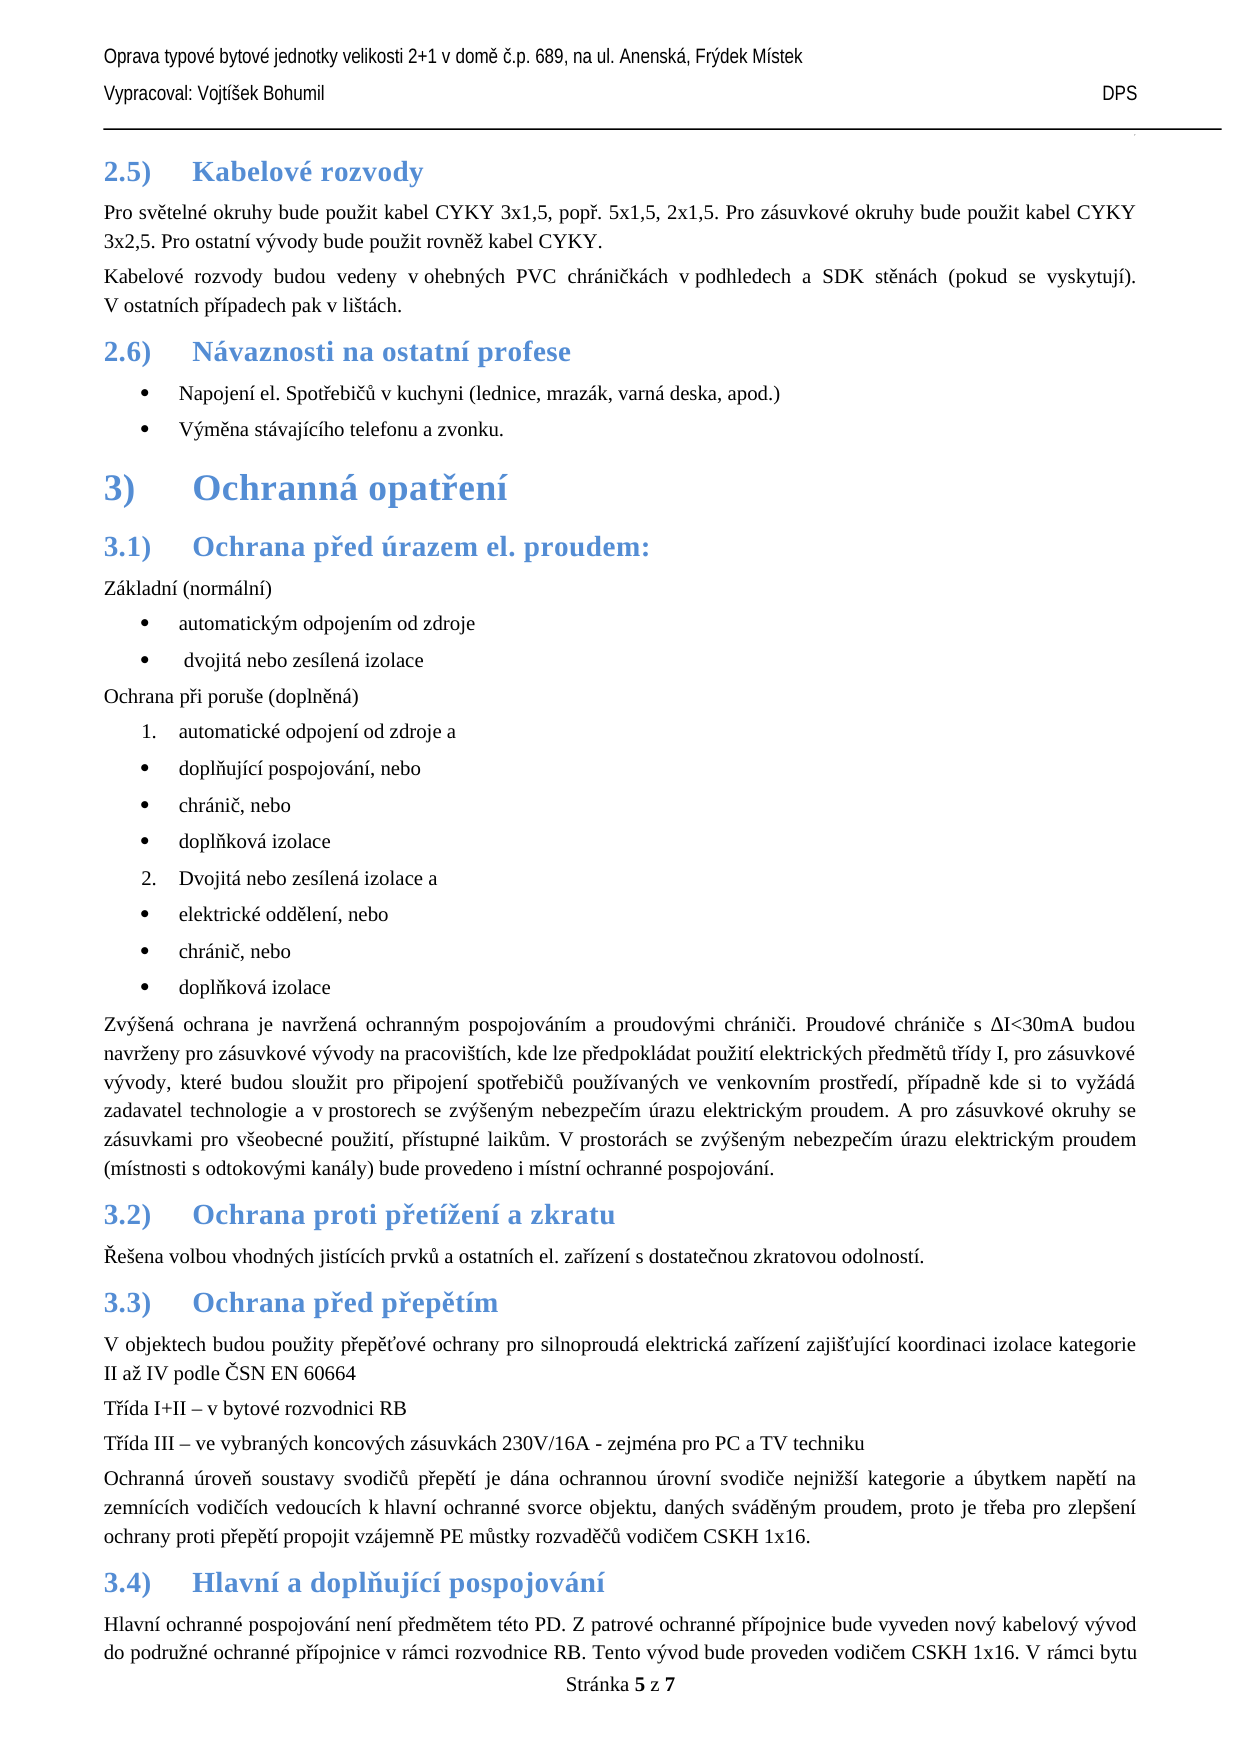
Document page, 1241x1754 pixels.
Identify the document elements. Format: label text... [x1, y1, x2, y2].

list Výměna stávajícího telefonu a zvonku. [141, 417, 1137, 441]
text Třída III – ve vybraných koncových zásuvkách 230V/16A - zejména pro PC a TV techniku [103, 1431, 1137, 1455]
list elektrické oddělení, nebo [141, 902, 1137, 926]
list chránič, nebo [141, 939, 1137, 963]
list dvojitá nebo zesílená izolace [141, 648, 1137, 672]
list automatické odpojení od zdroje a [141, 719, 1137, 743]
text Základní (normální) [103, 576, 1137, 600]
list Dvojitá nebo zesílená izolace a [141, 866, 1137, 890]
subtitle Ochrana před přepětím [103, 1285, 1137, 1319]
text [103, 1611, 1137, 1664]
list doplňková izolace [141, 829, 1137, 853]
subtitle Ochrana před úrazem el. proudem: [103, 529, 1137, 563]
text Kabelové rozvody budou vedeny v ohebných PVC chráničkách v podhledech a SDK stěnách (pokud se vyskytují). V ostatních případech pak v lištách. [103, 264, 1137, 317]
subtitle Ochranná opatření [103, 465, 1137, 508]
text V objektech budou použity přepěťové ochrany pro silnoproudá elektrická zařízení zajišťující koordinaci izolace kategorie II až IV podle ČSN EN 60664 [103, 1332, 1137, 1385]
list chránič, nebo [141, 792, 1137, 817]
list automatickým odpojením od zdroje [141, 611, 1137, 635]
text Ochranná úroveň soustavy svodičů přepětí je dána ochrannou úrovní svodiče nejnižší kategorie a úbytkem napětí na zemnících vodičích vedoucích k hlavní ochranné svorce objektu, daných sváděným proudem, proto je třeba pro zlepšení ochrany proti přepětí propojit vzájemně PE můstky rozvaděčů vodičem CSKH 1x16. [103, 1466, 1137, 1548]
list doplňující pospojování, nebo [141, 756, 1137, 780]
list doplňková izolace [141, 975, 1137, 999]
text Ochrana při poruše (doplněná) [103, 684, 1137, 708]
subtitle Návaznosti na ostatní profese [103, 334, 1137, 368]
subtitle Kabelové rozvody [103, 154, 1137, 187]
text Řešena volbou vhodných jistících prvků a ostatních el. zařízení s dostatečnou zkratovou odolností. [103, 1244, 1137, 1268]
text Zvýšená ochrana je navržená ochranným pospojováním a proudovými chrániči. Proudové chrániče s ∆I<30mA budou navrženy pro zásuvkové vývody na pracovištích, kde lze předpokládat použití elektrických předmětů třídy I, pro zásuvkové vývody, které budou sloužit pro připojení spotřebičů používaných ve venkovním prostředí, případně kde si to vyžádá zadavatel technologie a v prostorech se zvýšeným nebezpečím úrazu elektrickým proudem. A pro zásuvkové okruhy se zásuvkami pro všeobecné použití, přístupné laikům. V prostorách se zvýšeným nebezpečím úrazu elektrickým proudem (místnosti s odtokovými kanály) bude provedeno i místní ochranné pospojování. [103, 1012, 1137, 1180]
subtitle Ochrana proti přetížení a zkratu [103, 1197, 1137, 1231]
text Pro světelné okruhy bude použit kabel CYKY 3x1,5, popř. 5x1,5, 2x1,5. Pro zásuvkové okruhy bude použit kabel CYKY 3x2,5. Pro ostatní vývody bude použit rovněž kabel CYKY. [103, 200, 1137, 253]
list Napojení el. Spotřebičů v kuchyni (lednice, mrazák, varná deska, apod.) [141, 381, 1137, 405]
subtitle Hlavní a doplňující pospojování [103, 1565, 1137, 1598]
text Třída I+II – v bytové rozvodnici RB [103, 1396, 1137, 1420]
